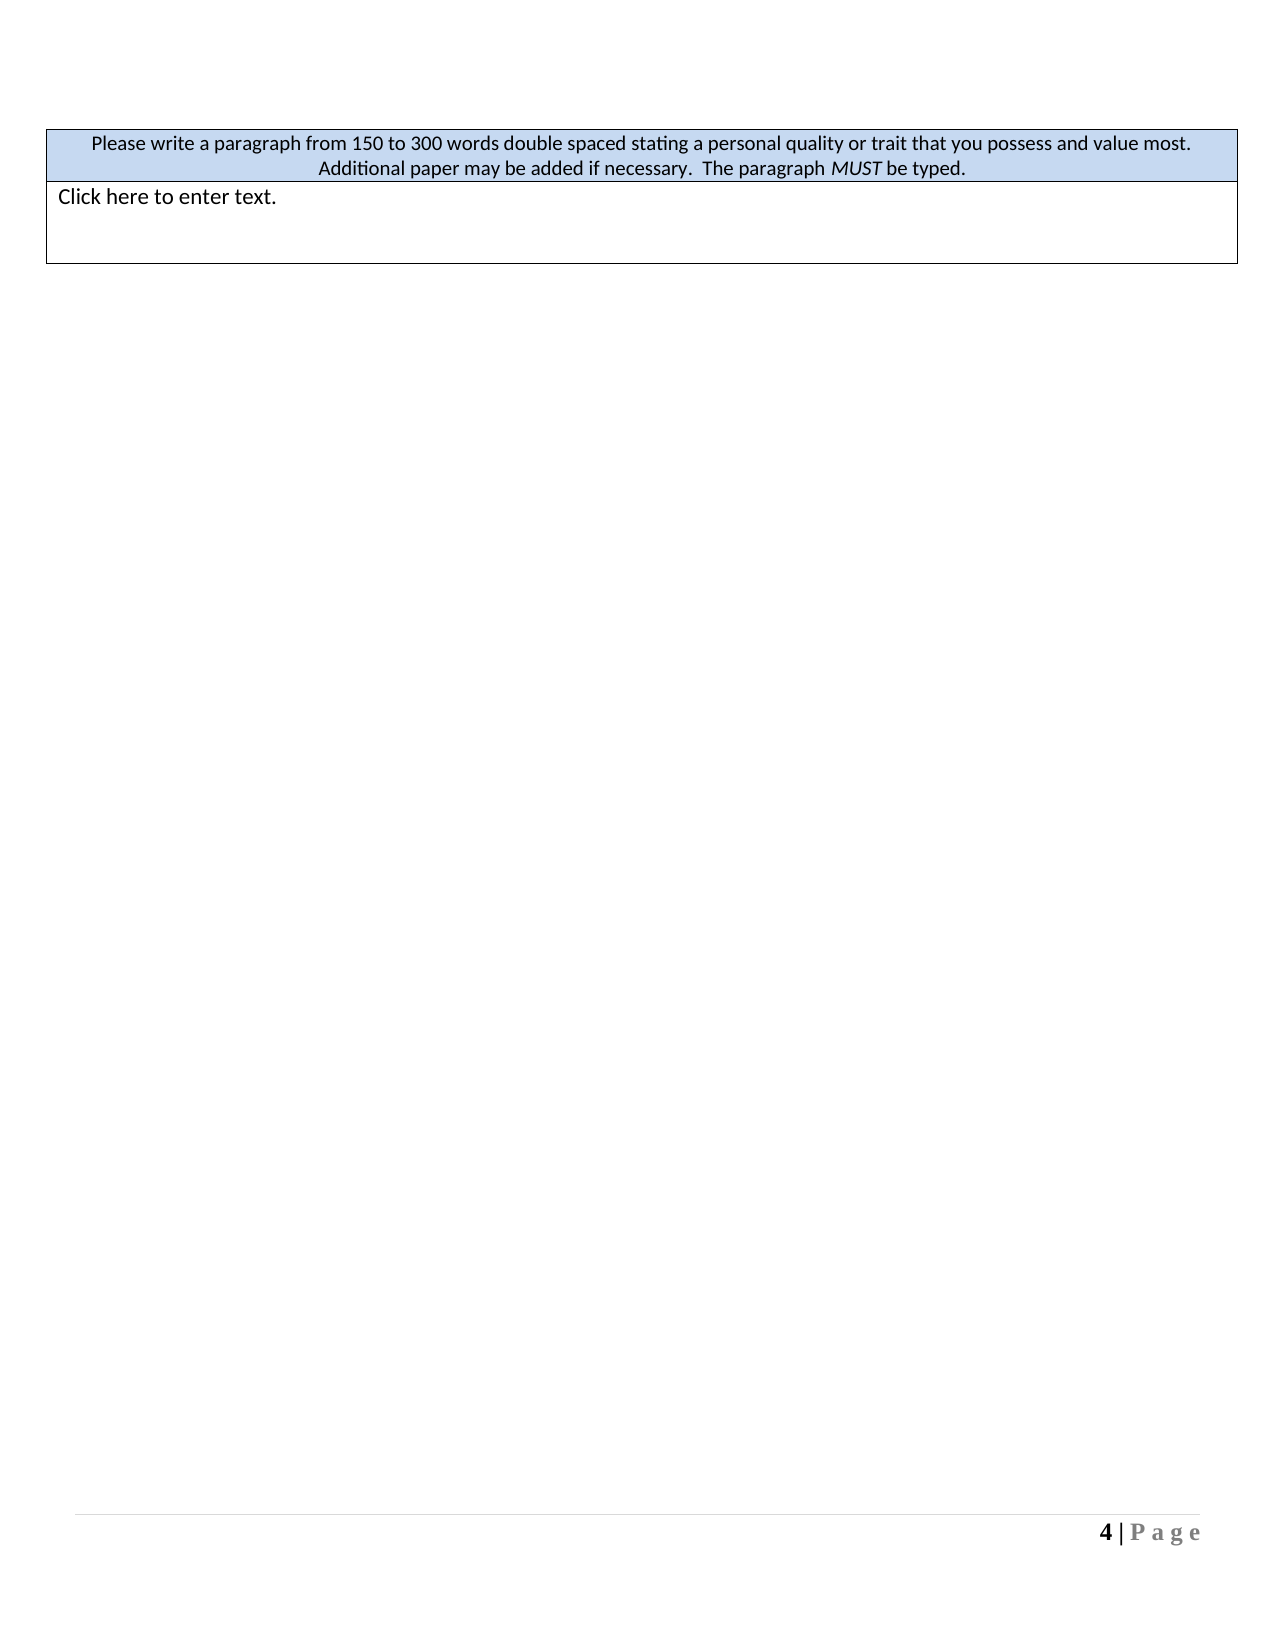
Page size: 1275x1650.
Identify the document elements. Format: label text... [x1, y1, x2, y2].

table_header Please write a paragraph from 150 to 300 words double spaced stating a personal quality or trait that you possess and value most. Additional paper may be added if necessary. The paragraph MUST be typed. [47, 130, 1237, 181]
table_cell [47, 182, 1237, 263]
